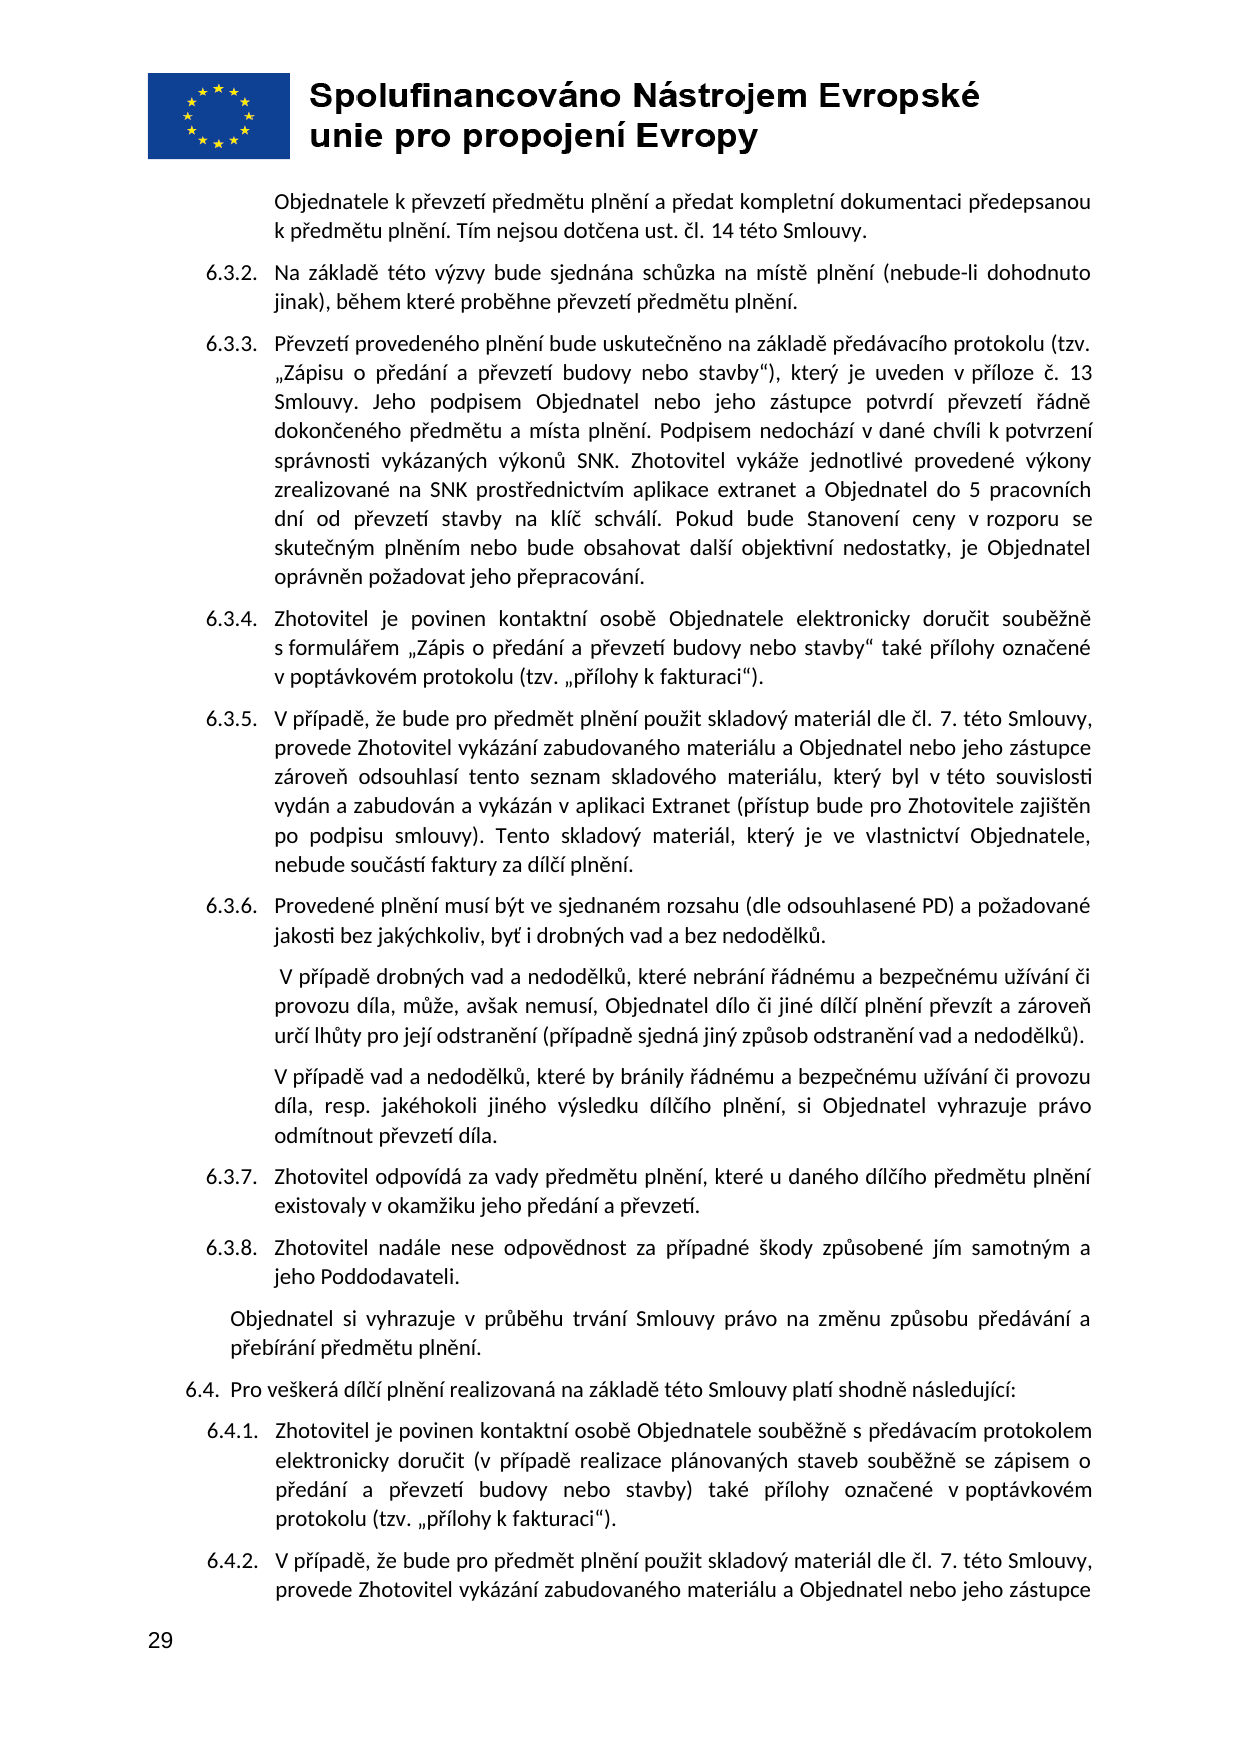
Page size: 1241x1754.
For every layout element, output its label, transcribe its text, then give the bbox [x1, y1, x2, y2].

list Zhotovitel je povinen kontaktní osobě Objednatele elektronicky doručit souběžně s formulářem „Zápis o předání a převzetí budovy nebo stavby“ také přílohy označené v poptávkovém protokolu (tzv. „přílohy k fakturaci“). [206, 603, 1093, 691]
text Objednatel si vyhrazuje v průběhu trvání Smlouvy právo na změnu způsobu předávání a přebírání předmětu plnění. [230, 1303, 1093, 1361]
list Provedené plnění musí být ve sjednaném rozsahu (dle odsouhlasené PD) a požadované jakosti bez jakýchkoliv, byť i drobných vad a bez nedodělků. [206, 891, 1093, 949]
list Zhotovitel nadále nese odpovědnost za případné škody způsobené jím samotným a jeho Poddodavateli. [206, 1232, 1093, 1291]
text V případě drobných vad a nedodělků, které nebrání řádnému a bezpečnému užívání či provozu díla, může, avšak nemusí, Objednatel dílo či jiné dílčí plnění převzít a zároveň určí lhůty pro její odstranění (případně sjedná jiný způsob odstranění vad a nedodělků). [274, 961, 1093, 1049]
list Zhotovitel je povinen kontaktní osobě Objednatele souběžně s předávacím protokolem elektronicky doručit (v případě realizace plánovaných staveb souběžně se zápisem o předání a převzetí budovy nebo stavby) také přílohy označené v poptávkovém protokolu (tzv. „přílohy k fakturaci“). [207, 1416, 1093, 1532]
list V případě, že bude pro předmět plnění použit skladový materiál dle čl. 7. této Smlouvy, provede Zhotovitel vykázání zabudovaného materiálu a Objednatel nebo jeho zástupce zároveň odsouhlasí tento seznam skladového materiálu, který byl v této souvislosti vydán a zabudován a vykázán v aplikaci Extranet (přístup bude pro Zhotovitele zajištěn po podpisu smlouvy). Tento skladový materiál, který je ve vlastnictví Objednatele, nebude součástí faktury za dílčí plnění. [206, 703, 1093, 878]
list Zhotovitel odpovídá za vady předmětu plnění, které u daného dílčího předmětu plnění existovaly v okamžiku jeho předání a převzetí. [206, 1161, 1093, 1220]
list Na základě této výzvy bude sjednána schůzka na místě plnění (nebude-li dohodnuto jinak), během které proběhne převzetí předmětu plnění. [206, 257, 1093, 316]
list Převzetí provedeného plnění bude uskutečněno na základě předávacího protokolu (tzv. „Zápisu o předání a převzetí budovy nebo stavby“), který je uveden v příloze č. 13 Smlouvy. Jeho podpisem Objednatel nebo jeho zástupce potvrdí převzetí řádně dokončeného předmětu a místa plnění. Podpisem nedochází v dané chvíli k potvrzení správnosti vykázaných výkonů SNK. Zhotovitel vykáže jednotlivé provedené výkony zrealizované na SNK prostřednictvím aplikace extranet a Objednatel do 5 pracovních dní od převzetí stavby na klíč schválí. Pokud bude Stanovení ceny v rozporu se skutečným plněním nebo bude obsahovat další objektivní nedostatky, je Objednatel oprávněn požadovat jeho přepracování. [206, 328, 1093, 591]
picture [147, 73, 991, 160]
list Pro veškerá dílčí plnění realizovaná na základě této Smlouvy platí shodně následující: [185, 1374, 1093, 1403]
text V případě vad a nedodělků, které by bránily řádnému a bezpečnému užívání či provozu díla, resp. jakéhokoli jiného výsledku dílčího plnění, si Objednatel vyhrazuje právo odmítnout převzetí díla. [274, 1061, 1093, 1149]
